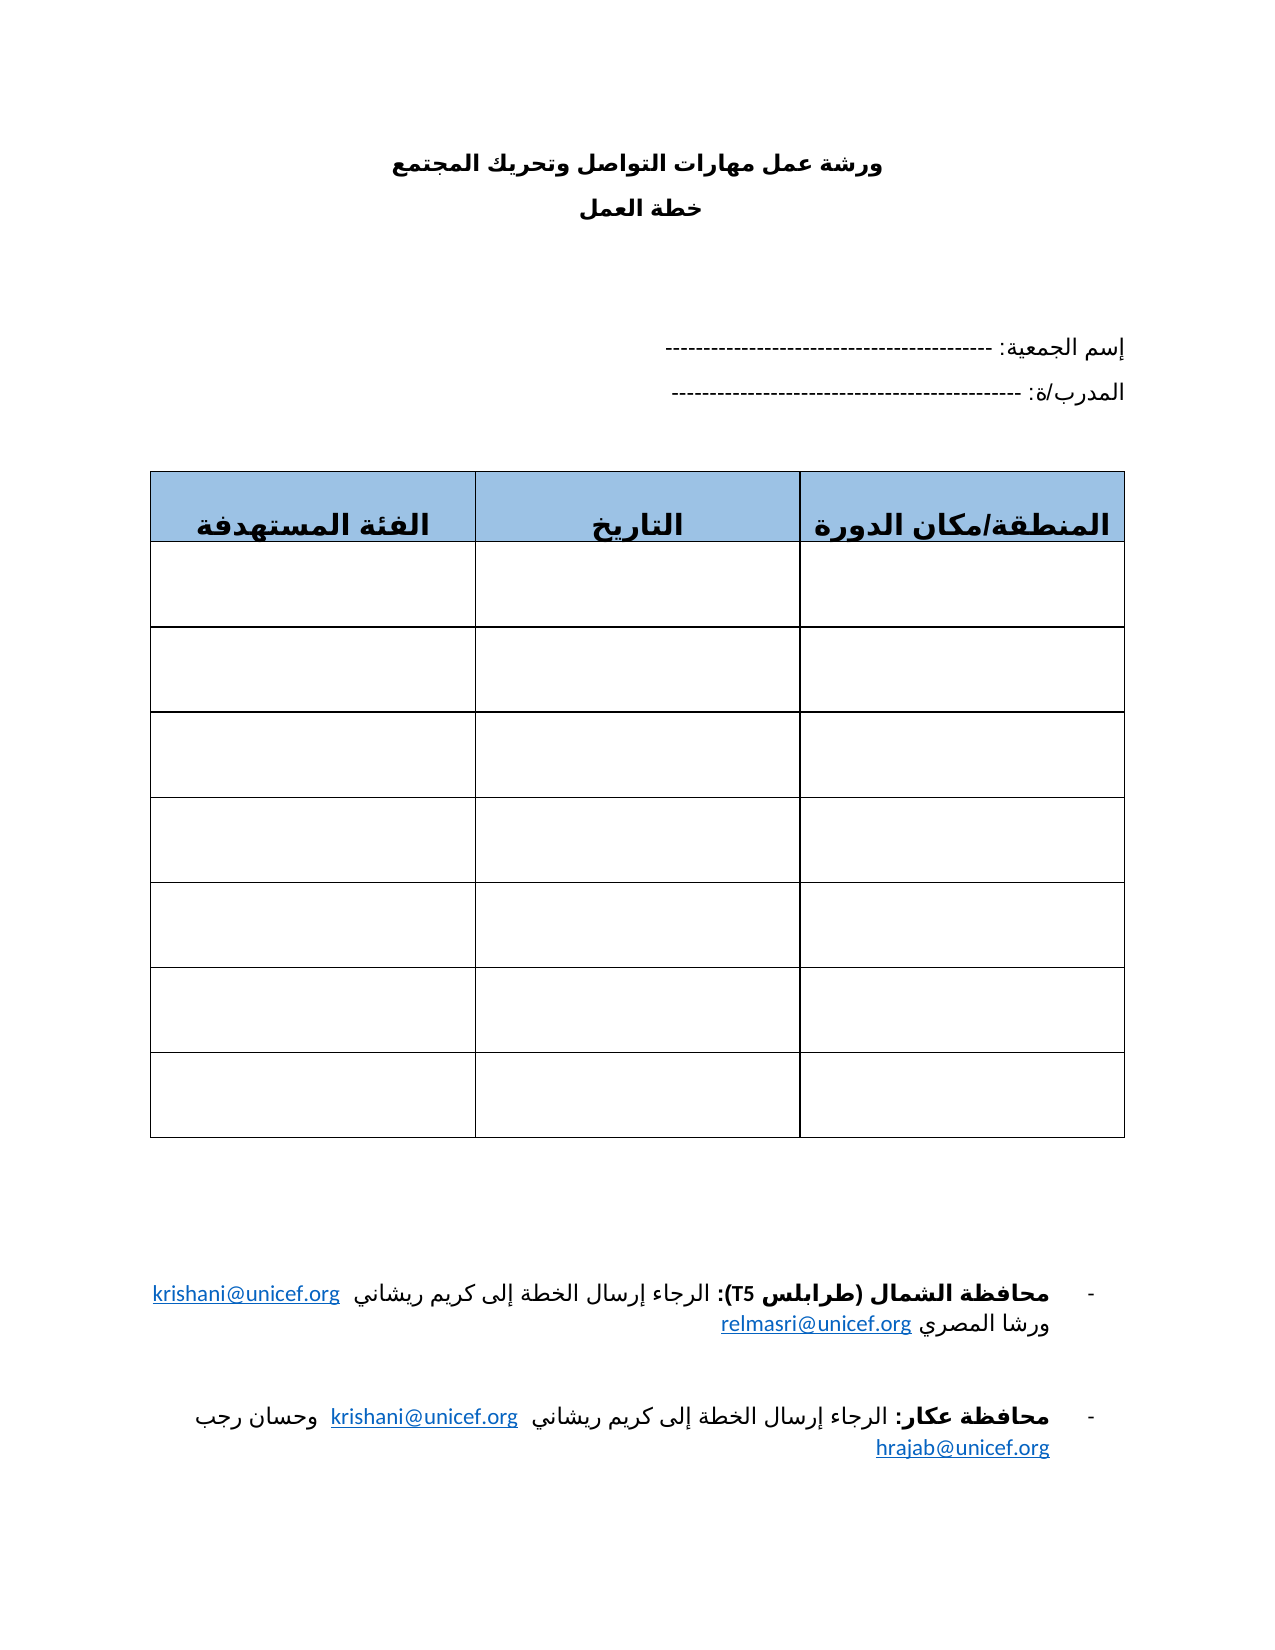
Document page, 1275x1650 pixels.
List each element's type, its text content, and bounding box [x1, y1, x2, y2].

table_cell [151, 713, 475, 797]
table_cell [801, 713, 1124, 797]
table_header التاريخ [476, 472, 799, 541]
table_cell [476, 883, 799, 967]
table_cell [476, 542, 799, 626]
table_cell [801, 968, 1124, 1052]
table_cell [801, 1053, 1124, 1137]
table_cell [476, 1053, 799, 1137]
text المدرب/ة: ---------------------------------------------- [150, 379, 1125, 405]
list محافظة الشمال (طرابلس T5): الرجاء إرسال الخطة إلى كريم ريشاني krishani@unicef.org ورشا المصري relmasri@unicef.org [150, 1279, 1087, 1337]
table_cell [801, 628, 1124, 711]
table_cell [151, 542, 475, 626]
table_cell [476, 968, 799, 1052]
table_cell [151, 1053, 475, 1137]
table_cell [476, 713, 799, 797]
text ورشة عمل مهارات التواصل وتحريك المجتمع [150, 150, 1125, 176]
table_header المنطقة/مكان الدورة [801, 472, 1124, 541]
table_header الفئة المستهدفة [151, 472, 475, 541]
table_cell [476, 798, 799, 882]
table_cell [151, 883, 475, 967]
table_cell [151, 968, 475, 1052]
table_cell [151, 628, 475, 711]
table_cell [801, 798, 1124, 882]
table_cell [476, 628, 799, 711]
table_cell [151, 798, 475, 882]
table_cell [801, 542, 1124, 626]
table_cell [801, 883, 1124, 967]
list محافظة عكار: الرجاء إرسال الخطة إلى كريم ريشاني krishani@unicef.org وحسان رجب hrajab@unicef.org [150, 1402, 1087, 1461]
text إسم الجمعية: ------------------------------------------- [150, 334, 1125, 360]
text خطة العمل [150, 195, 1125, 221]
